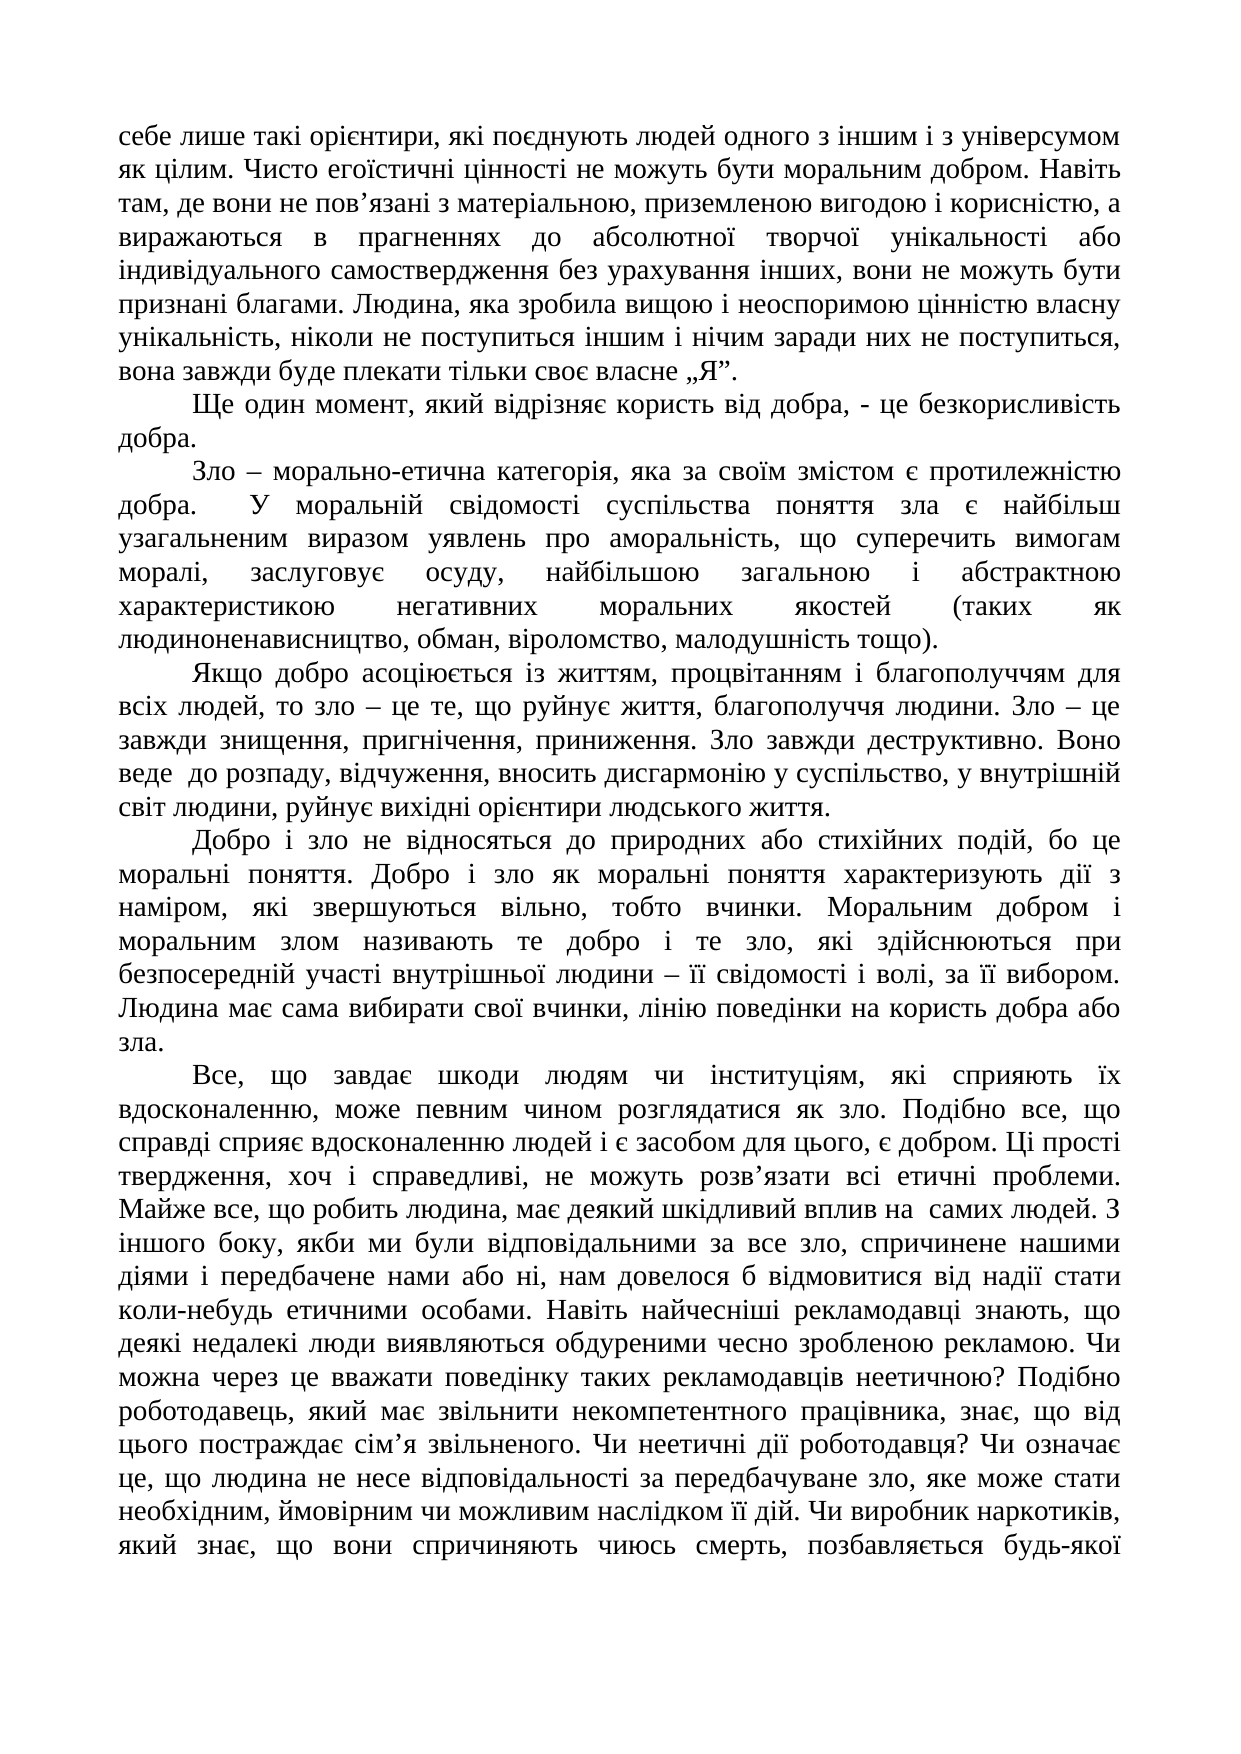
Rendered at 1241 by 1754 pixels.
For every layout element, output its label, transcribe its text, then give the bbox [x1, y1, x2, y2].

text Добро і зло не відносяться до природних або стихійних подій, бо це моральні поняття. Добро і зло як моральні поняття характеризують дії з наміром, які звершуються вільно, тобто вчинки. Моральним добром і моральним злом називають те добро і те зло, які здійснюються при безпосередній участі внутрішньої людини – її свідомості і волі, за її вибором. Людина має сама вибирати свої вчинки, лінію поведінки на користь добра або зла. [118, 822, 1122, 1057]
text Якщо добро асоціюється із життям, процвітанням і благополуччям для всіх людей, то зло – це те, що руйнує життя, благополуччя людини. Зло – це завжди знищення, пригнічення, приниження. Зло завжди деструктивно. Воно веде до розпаду, відчуження, вносить дисгармонію у суспільство, у внутрішній світ людини, руйнує вихідні орієнтири людського життя. [118, 655, 1122, 822]
text Ще один момент, який відрізняє користь від добра, - це безкорисливість добра. [118, 386, 1122, 453]
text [118, 1057, 1122, 1560]
text Зло – морально-етична категорія, яка за своїм змістом є протилежністю добра. У моральній свідомості суспільства поняття зла є найбільш узагальненим виразом уявлень про аморальність, що суперечить вимогам моралі, заслуговує осуду, найбільшою загальною і абстрактною характеристикою негативних моральних якостей (таких як людиноненависництво, обман, віроломство, малодушність тощо). [118, 453, 1122, 655]
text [118, 118, 1122, 386]
